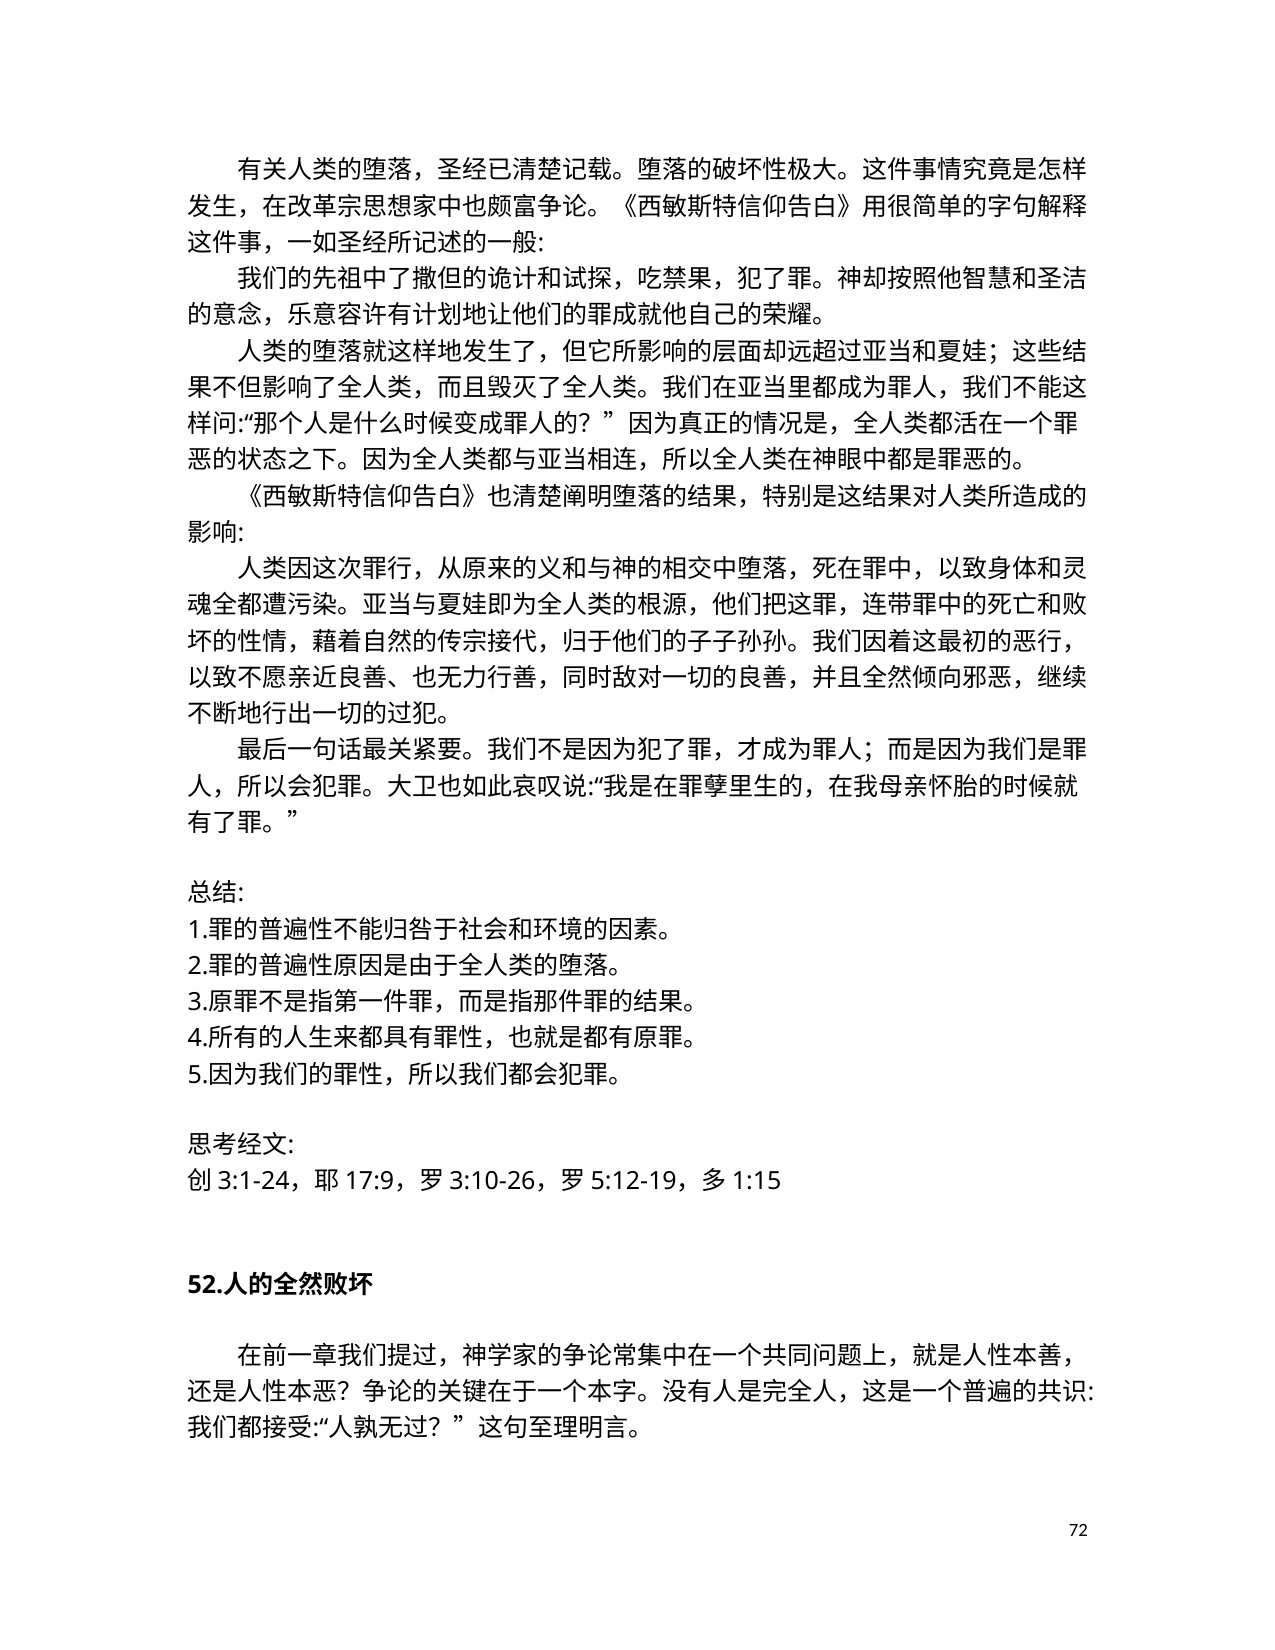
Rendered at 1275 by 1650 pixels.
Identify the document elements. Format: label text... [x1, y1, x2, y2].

text 3.原罪不是指第一件罪，而是指那件罪的结果。 [187, 982, 1087, 1018]
text 《西敏斯特信仰告白》也清楚阐明堕落的结果，特别是这结果对人类所造成的影响: [187, 476, 1087, 549]
text 我们的先祖中了撒但的诡计和试探，吃禁果，犯了罪。神却按照他智慧和圣洁的意念，乐意容许有计划地让他们的罪成就他自己的荣耀。 [187, 259, 1087, 331]
text 有关人类的堕落，圣经已清楚记载。堕落的破坏性极大。这件事情究竟是怎样发生，在改革宗思想家中也颇富争论。《西敏斯特信仰告白》用很简单的字句解释这件事，一如圣经所记述的一般: [187, 150, 1087, 259]
text 思考经文: [187, 1124, 1087, 1161]
text 5.因为我们的罪性，所以我们都会犯罪。 [187, 1054, 1087, 1090]
text 52.人的全然败坏 [187, 1265, 1087, 1301]
text 人类的堕落就这样地发生了，但它所影响的层面却远超过亚当和夏娃；这些结果不但影响了全人类，而且毁灭了全人类。我们在亚当里都成为罪人，我们不能这样问:“那个人是什么时候变成罪人的？”因为真正的情况是，全人类都活在一个罪恶的状态之下。因为全人类都与亚当相连，所以全人类在神眼中都是罪恶的。 [187, 331, 1087, 476]
text 最后一句话最关紧要。我们不是因为犯了罪，才成为罪人；而是因为我们是罪人，所以会犯罪。大卫也如此哀叹说:“我是在罪孽里生的，在我母亲怀胎的时候就有了罪。” [187, 730, 1087, 839]
text 总结: [187, 873, 1087, 909]
text 创3:1-24，耶17:9，罗3:10-26，罗5:12-19，多1:15 [187, 1161, 1087, 1197]
text 在前一章我们提过，神学家的争论常集中在一个共同问题上，就是人性本善，还是人性本恶？争论的关键在于一个本字。没有人是完全人，这是一个普遍的共识:我们都接受:“人孰无过？”这句至理明言。 [187, 1335, 1087, 1444]
text 2.罪的普遍性原因是由于全人类的堕落。 [187, 945, 1087, 982]
text 1.罪的普遍性不能归咎于社会和环境的因素。 [187, 909, 1087, 945]
text 人类因这次罪行，从原来的义和与神的相交中堕落，死在罪中，以致身体和灵魂全都遭污染。亚当与夏娃即为全人类的根源，他们把这罪，连带罪中的死亡和败坏的性情，藉着自然的传宗接代，归于他们的子子孙孙。我们因着这最初的恶行，以致不愿亲近良善、也无力行善，同时敌对一切的良善，并且全然倾向邪恶，继续不断地行出一切的过犯。 [187, 549, 1087, 730]
text 4.所有的人生来都具有罪性，也就是都有原罪。 [187, 1018, 1087, 1054]
